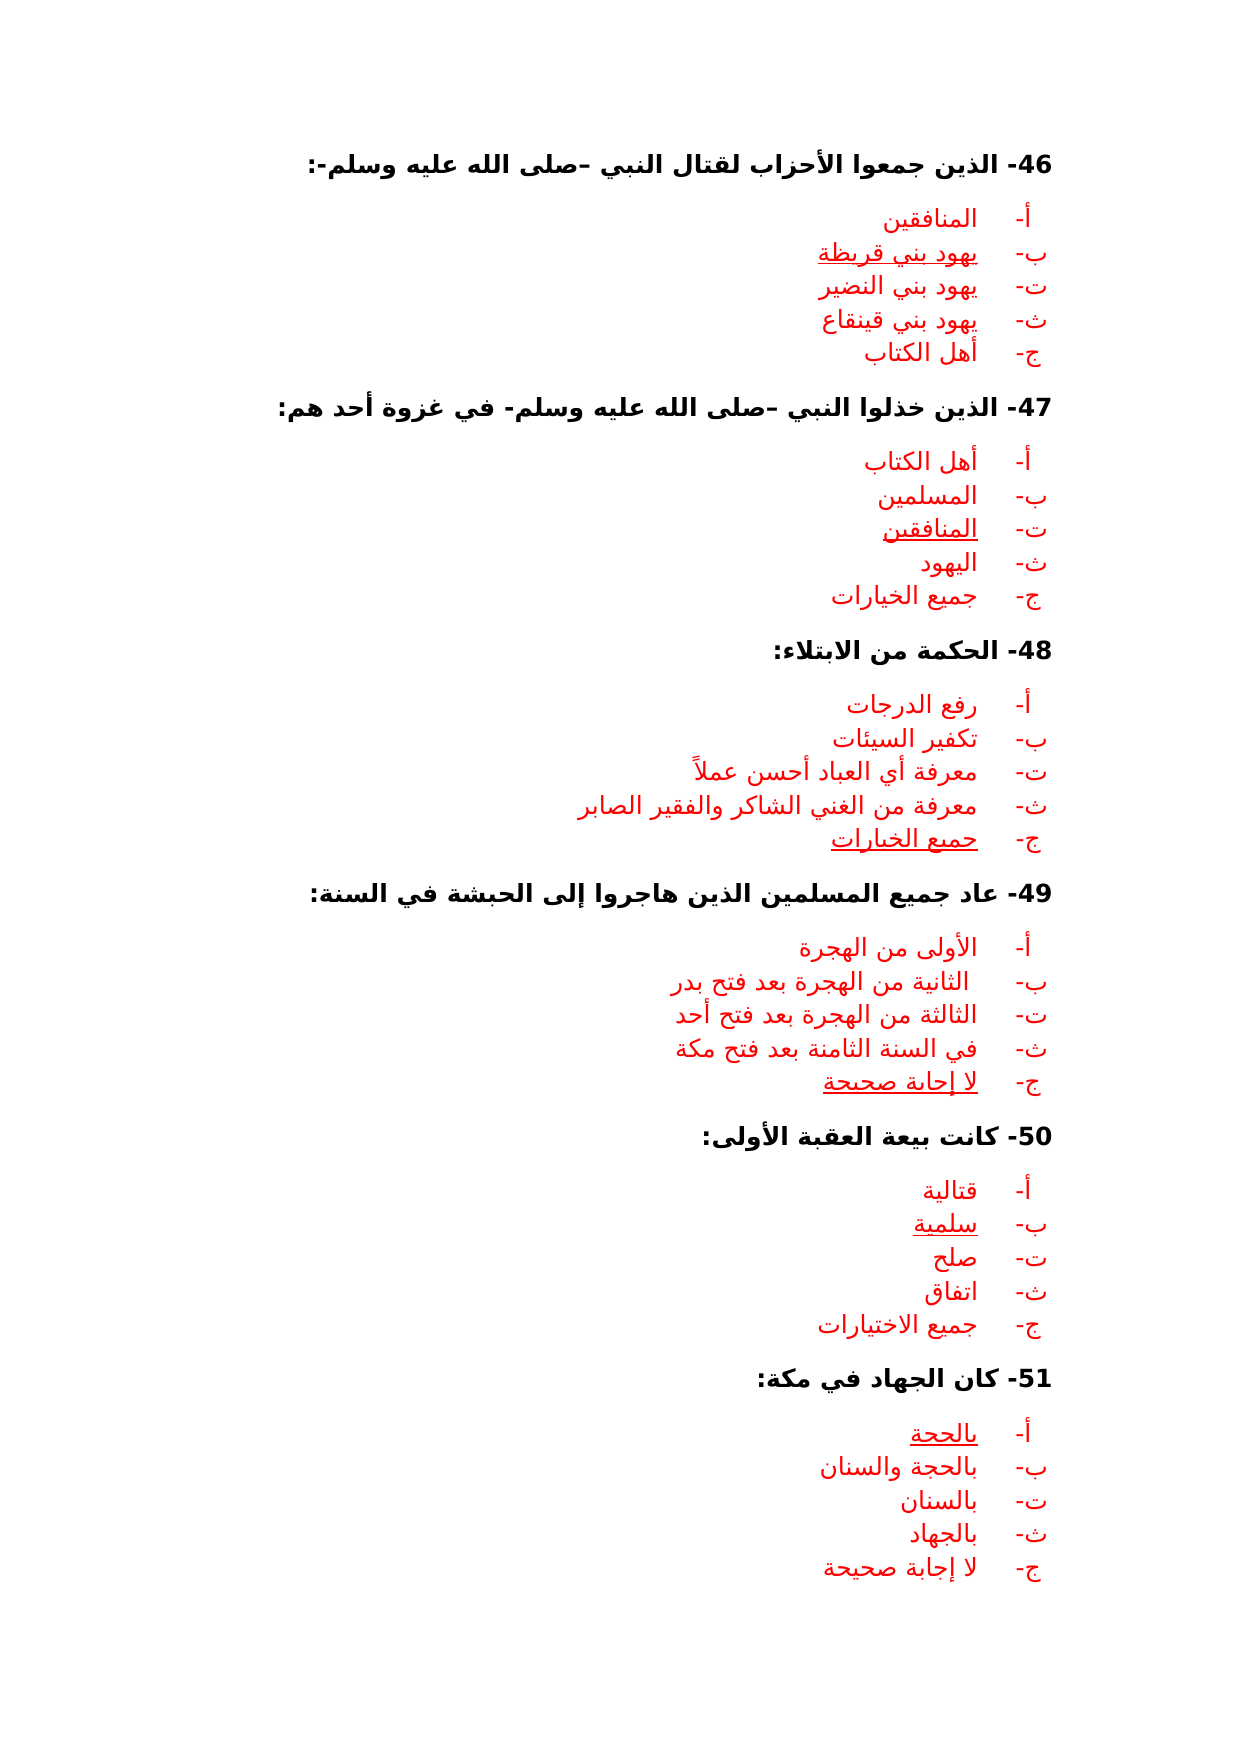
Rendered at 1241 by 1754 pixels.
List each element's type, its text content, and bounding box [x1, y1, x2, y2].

list معرفة من الغني الشاكر والفقير الصابر [187, 791, 1015, 820]
list صلح [187, 1243, 1015, 1272]
text 46- الذين جمعوا الأحزاب لقتال النبي –صلى الله عليه وسلم-: [187, 150, 1053, 179]
list الثالثة من الهجرة بعد فتح أحد [187, 1000, 1015, 1029]
list رفع الدرجات [187, 690, 1015, 719]
list يهود بني قينقاع [187, 305, 1015, 334]
list سلمية [187, 1209, 1015, 1239]
list اليهود [187, 548, 1015, 577]
text 49- عاد جميع المسلمين الذين هاجروا إلى الحبشة في السنة: [187, 879, 1053, 908]
list يهود بني قريظة [187, 238, 1015, 267]
list بالسنان [187, 1486, 1015, 1515]
text 51- كان الجهاد في مكة: [187, 1364, 1053, 1394]
list تكفير السيئات [187, 724, 1015, 753]
list أهل الكتاب [187, 338, 1015, 368]
list المنافقين [187, 514, 1015, 543]
list المسلمين [187, 481, 1015, 510]
list جميع الاختيارات [187, 1310, 1015, 1339]
list بالحجة [187, 1419, 1015, 1448]
list الأولى من الهجرة [187, 933, 1015, 962]
list معرفة أي العباد أحسن عملاً [187, 757, 1015, 786]
text 47- الذين خذلوا النبي –صلى الله عليه وسلم- في غزوة أحد هم: [187, 393, 1053, 422]
list أهل الكتاب [187, 447, 1015, 476]
list اتفاق [187, 1277, 1015, 1306]
list الثانية من الهجرة بعد فتح بدر [187, 967, 1015, 996]
list جميع الخيارات [187, 581, 1015, 611]
list يهود بني النضير [187, 271, 1015, 301]
text 50- كانت بيعة العقبة الأولى: [187, 1122, 1053, 1151]
list بالجهاد [187, 1519, 1015, 1549]
text 48- الحكمة من الابتلاء: [187, 636, 1053, 665]
list لا إجابة صحيحة [187, 1553, 1015, 1582]
list في السنة الثامنة بعد فتح مكة [187, 1034, 1015, 1063]
list قتالية [187, 1176, 1015, 1205]
list بالحجة والسنان [187, 1452, 1015, 1482]
list المنافقين [187, 204, 1015, 233]
list لا إجابة صحيحة [187, 1067, 1015, 1096]
list جميع الخيارات [187, 824, 1015, 853]
